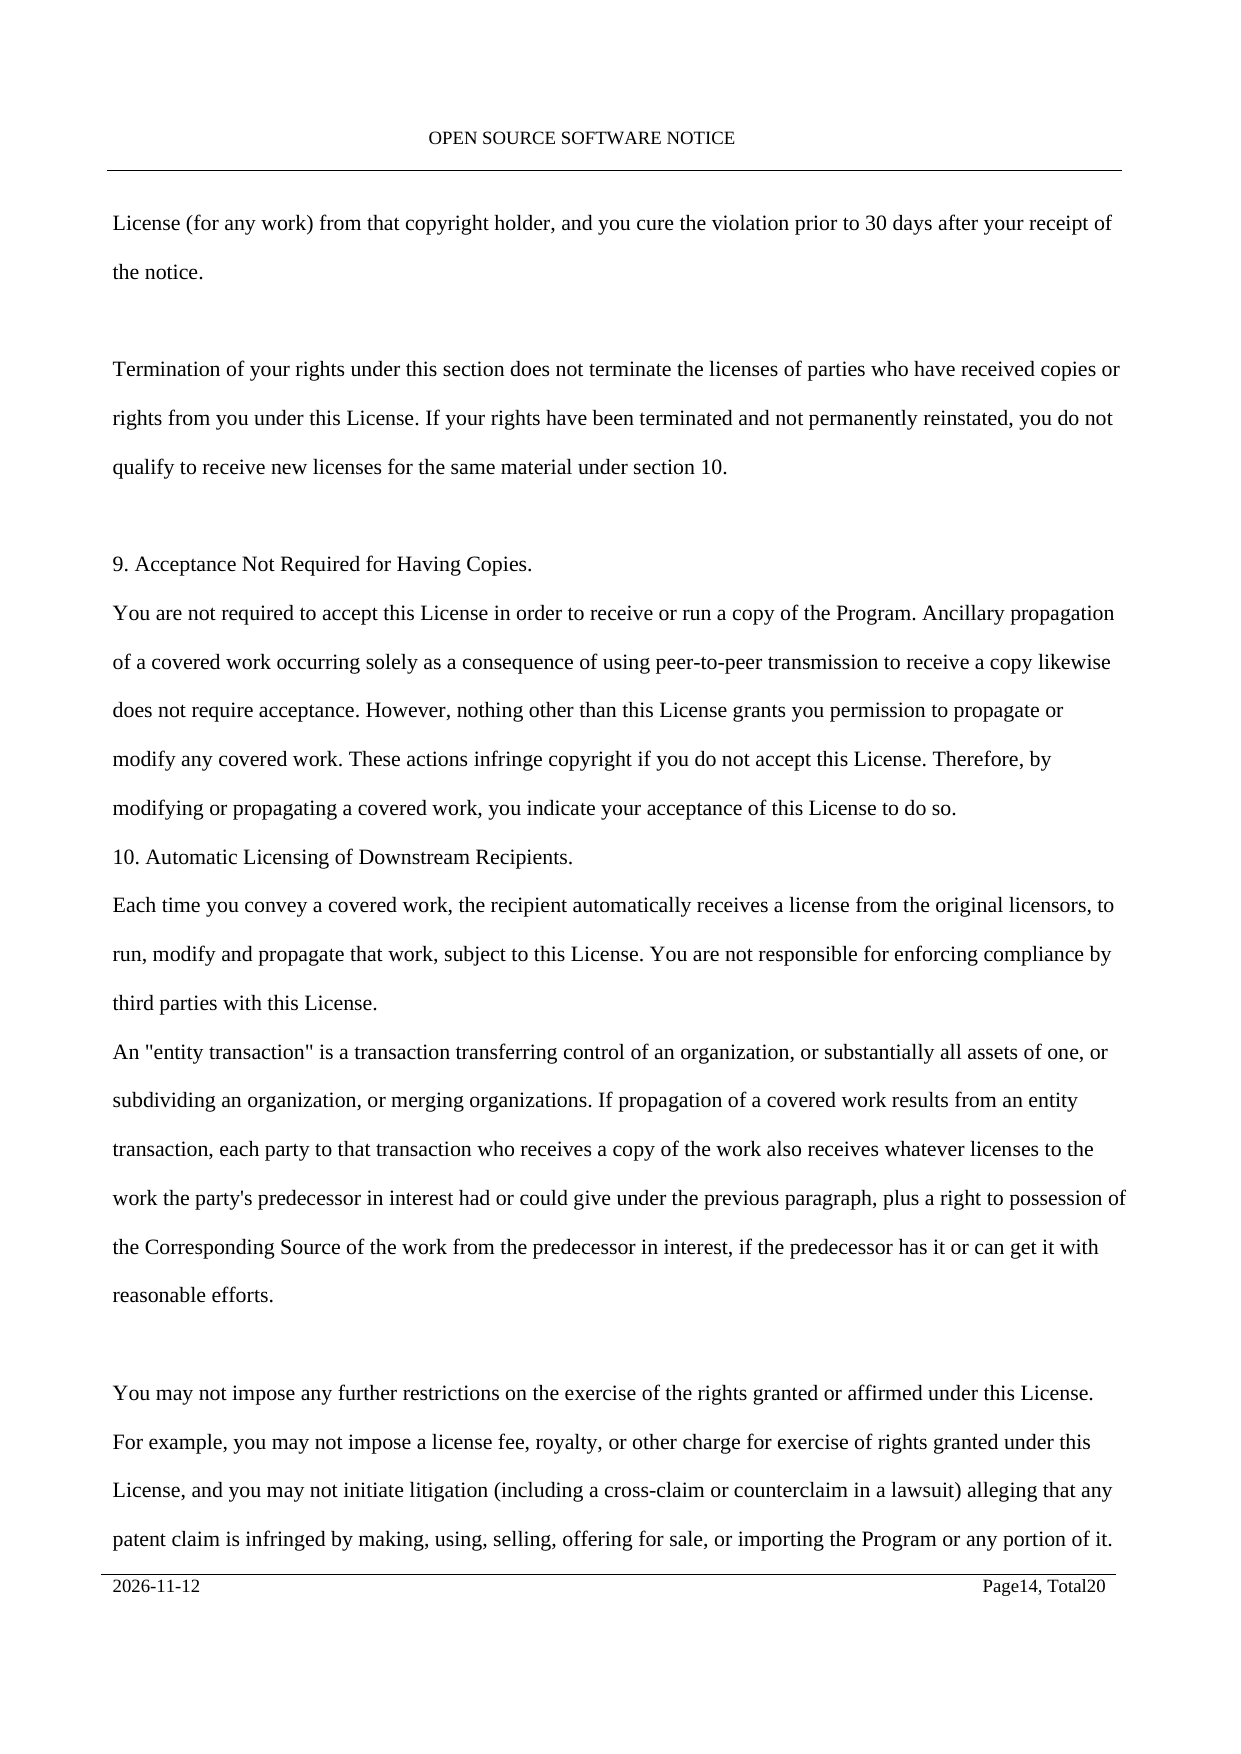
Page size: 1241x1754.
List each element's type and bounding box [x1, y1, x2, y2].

text [112, 206, 1128, 1555]
